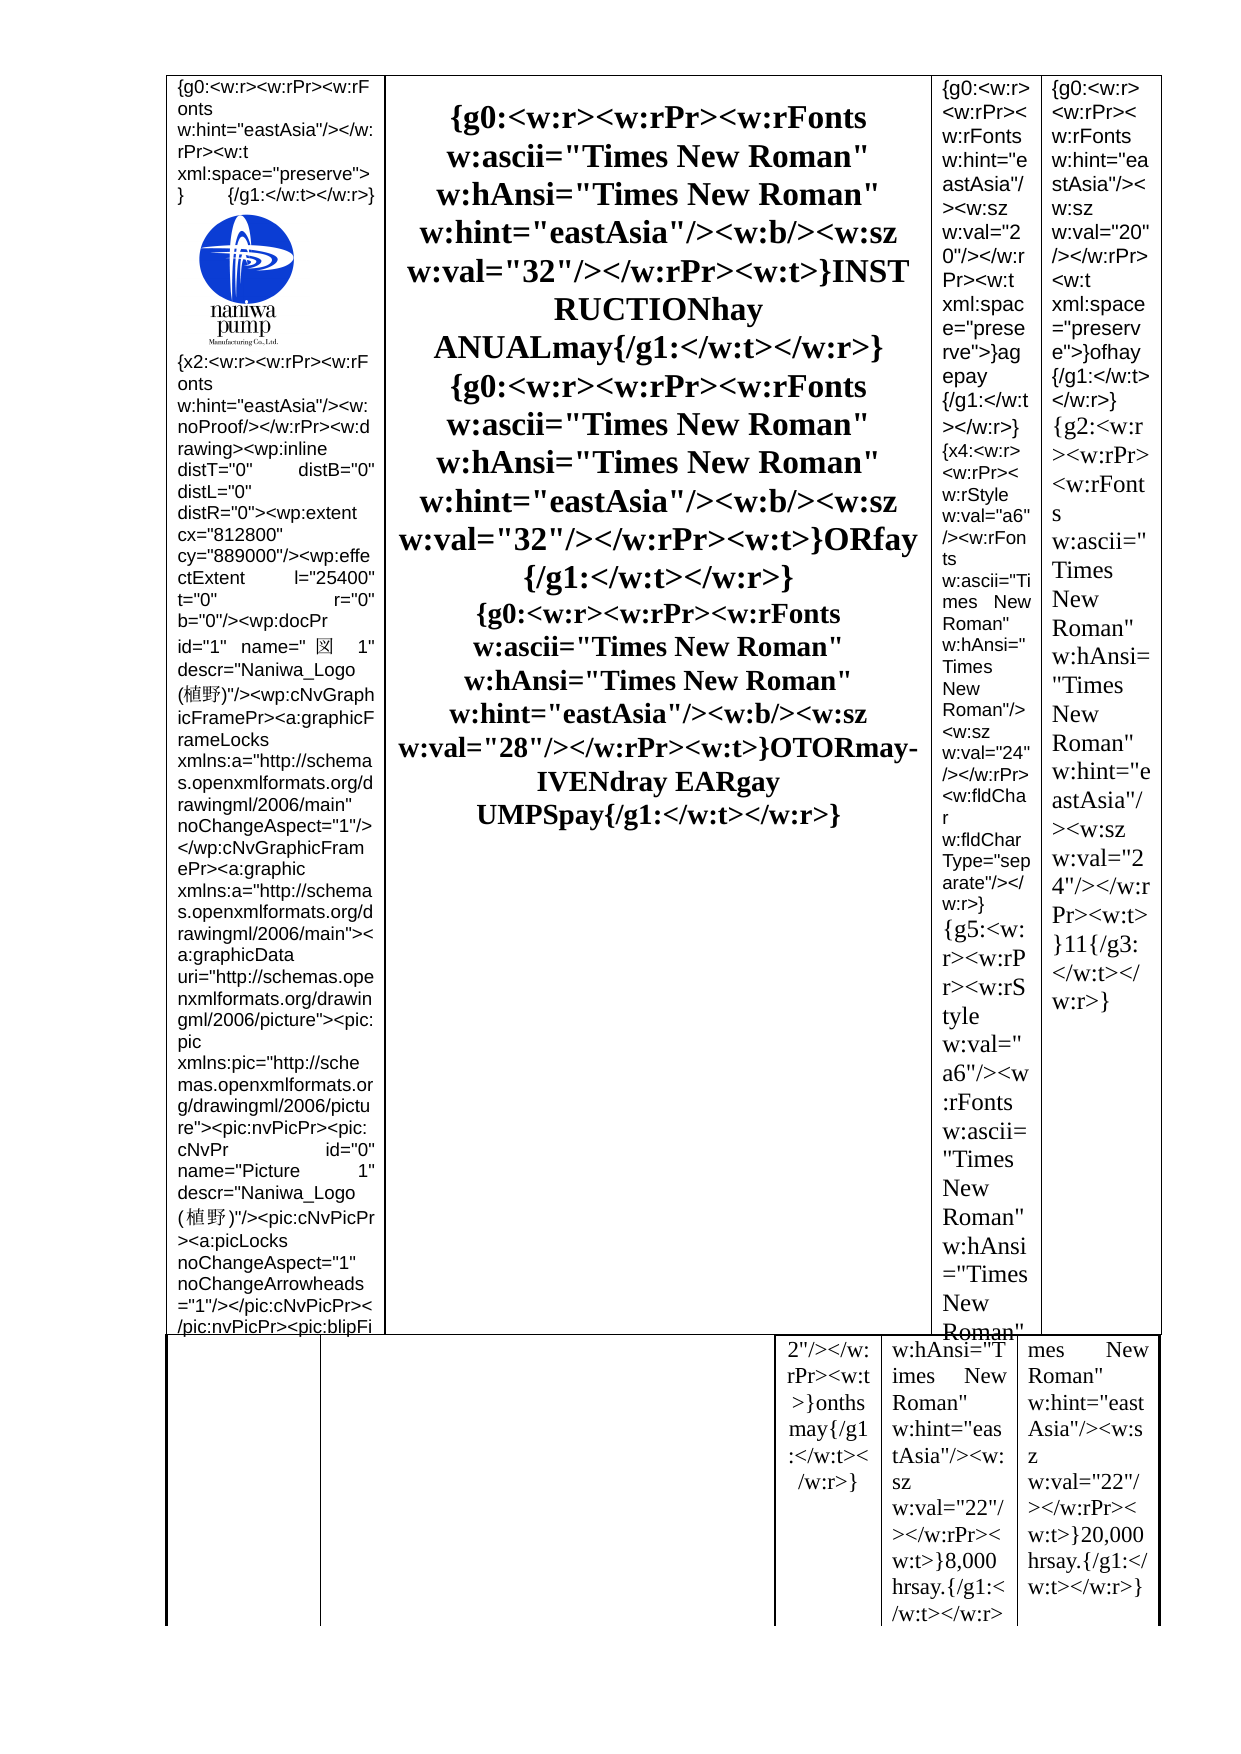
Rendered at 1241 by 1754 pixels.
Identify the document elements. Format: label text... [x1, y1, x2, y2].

table_cell {g0:<w:r><w:rPr><w:rFonts w:ascii="Times New Roman" w:hAnsi="Times New Roman" w:hint="eastAsia"/><w:b w:val="0"/><w:sz w:val="22"/></w:rPr><w:t xml:space="preserve">}Everyhay 3{/g1:</w:t></w:r>} {g0:<w:r><w:rPr><w:rFonts w:ascii="Times New Roman" w:hAnsi="Times New Roman" w:hint="eastAsia"/><w:sz w:val="22"/></w:rPr><w:t>}onthsmay{/g1:</w:t></w:r>} [776, 1336, 881, 1626]
picture [177, 205, 311, 352]
table_cell {g0:<w:r><w:rPr><w:rFonts w:ascii="Times New Roman" w:hAnsi="Times New Roman" w:hint="eastAsia"/><w:sz w:val="22"/></w:rPr><w:t>}Everyhay 12{/g1:</w:t></w:r>} {g0:<w:r><w:rPr><w:rFonts w:ascii="Times New Roman" w:hAnsi="Times New Roman" w:hint="eastAsia"/><w:sz w:val="22"/></w:rPr><w:t>}onthsmay orhay{/g1:</w:t></w:r>} {g0:<w:r><w:rPr><w:rFonts w:ascii="Times New Roman" w:hAnsi="Times New Roman" w:hint="eastAsia"/><w:sz w:val="22"/></w:rPr><w:t>}8,000 hrsay.{/g1:</w:t></w:r>} [882, 1336, 1017, 1626]
table_cell {g0:<w:r><w:rPr><w:rFonts w:ascii="Times New Roman" w:hAnsi="Times New Roman" w:hint="eastAsia"/><w:sz w:val="22"/></w:rPr><w:t>}Everyhay 4{/g1:</w:t></w:r>} {g0:<w:r><w:rPr><w:rFonts w:ascii="Times New Roman" w:hAnsi="Times New Roman" w:hint="eastAsia"/><w:sz w:val="22"/></w:rPr><w:t>}earsyay orhay{/g1:</w:t></w:r>} {g0:<w:r><w:rPr><w:rFonts w:ascii="Times New Roman" w:hAnsi="Times New Roman" w:hint="eastAsia"/><w:sz w:val="22"/></w:rPr><w:t>}20,000 hrsay.{/g1:</w:t></w:r>} [1018, 1336, 1158, 1626]
